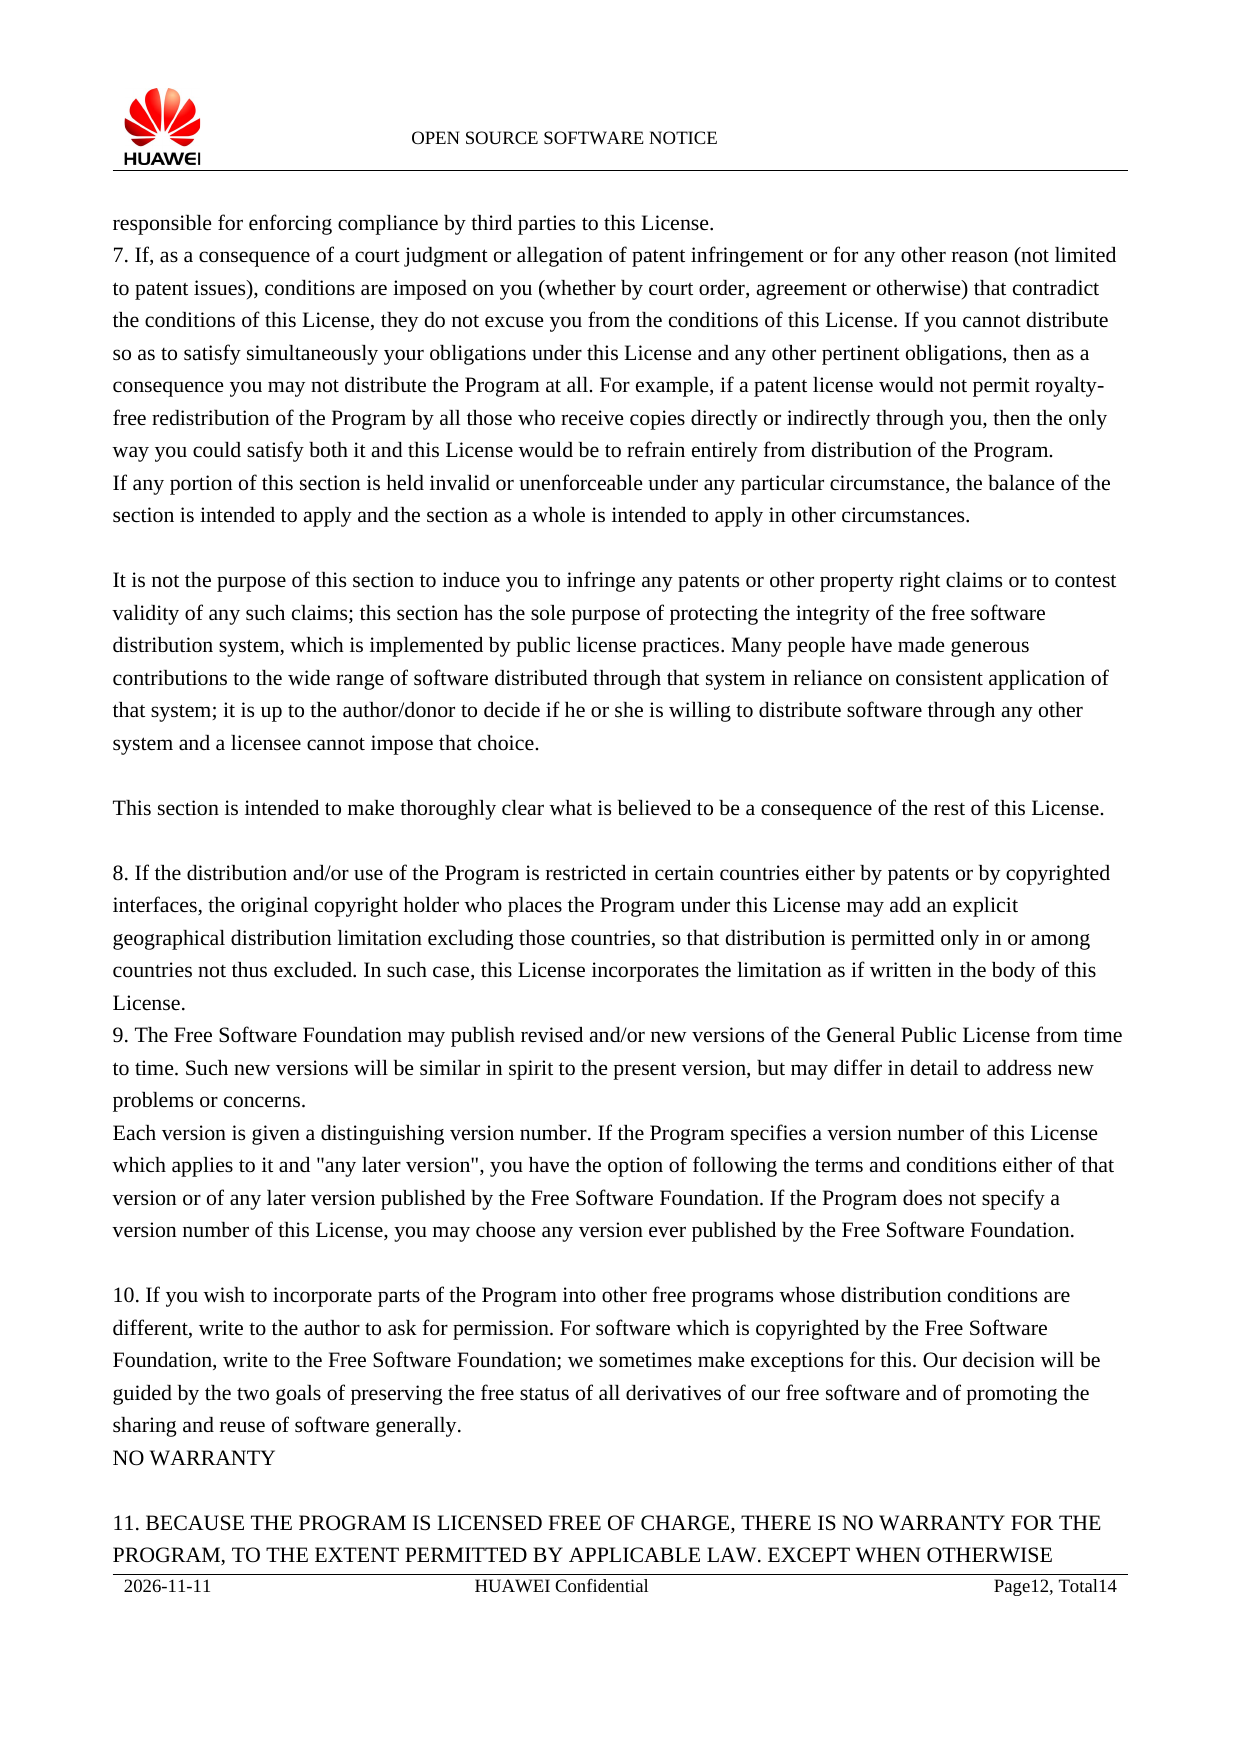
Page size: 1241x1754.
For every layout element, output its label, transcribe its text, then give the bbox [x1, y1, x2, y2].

picture [124, 88, 201, 165]
